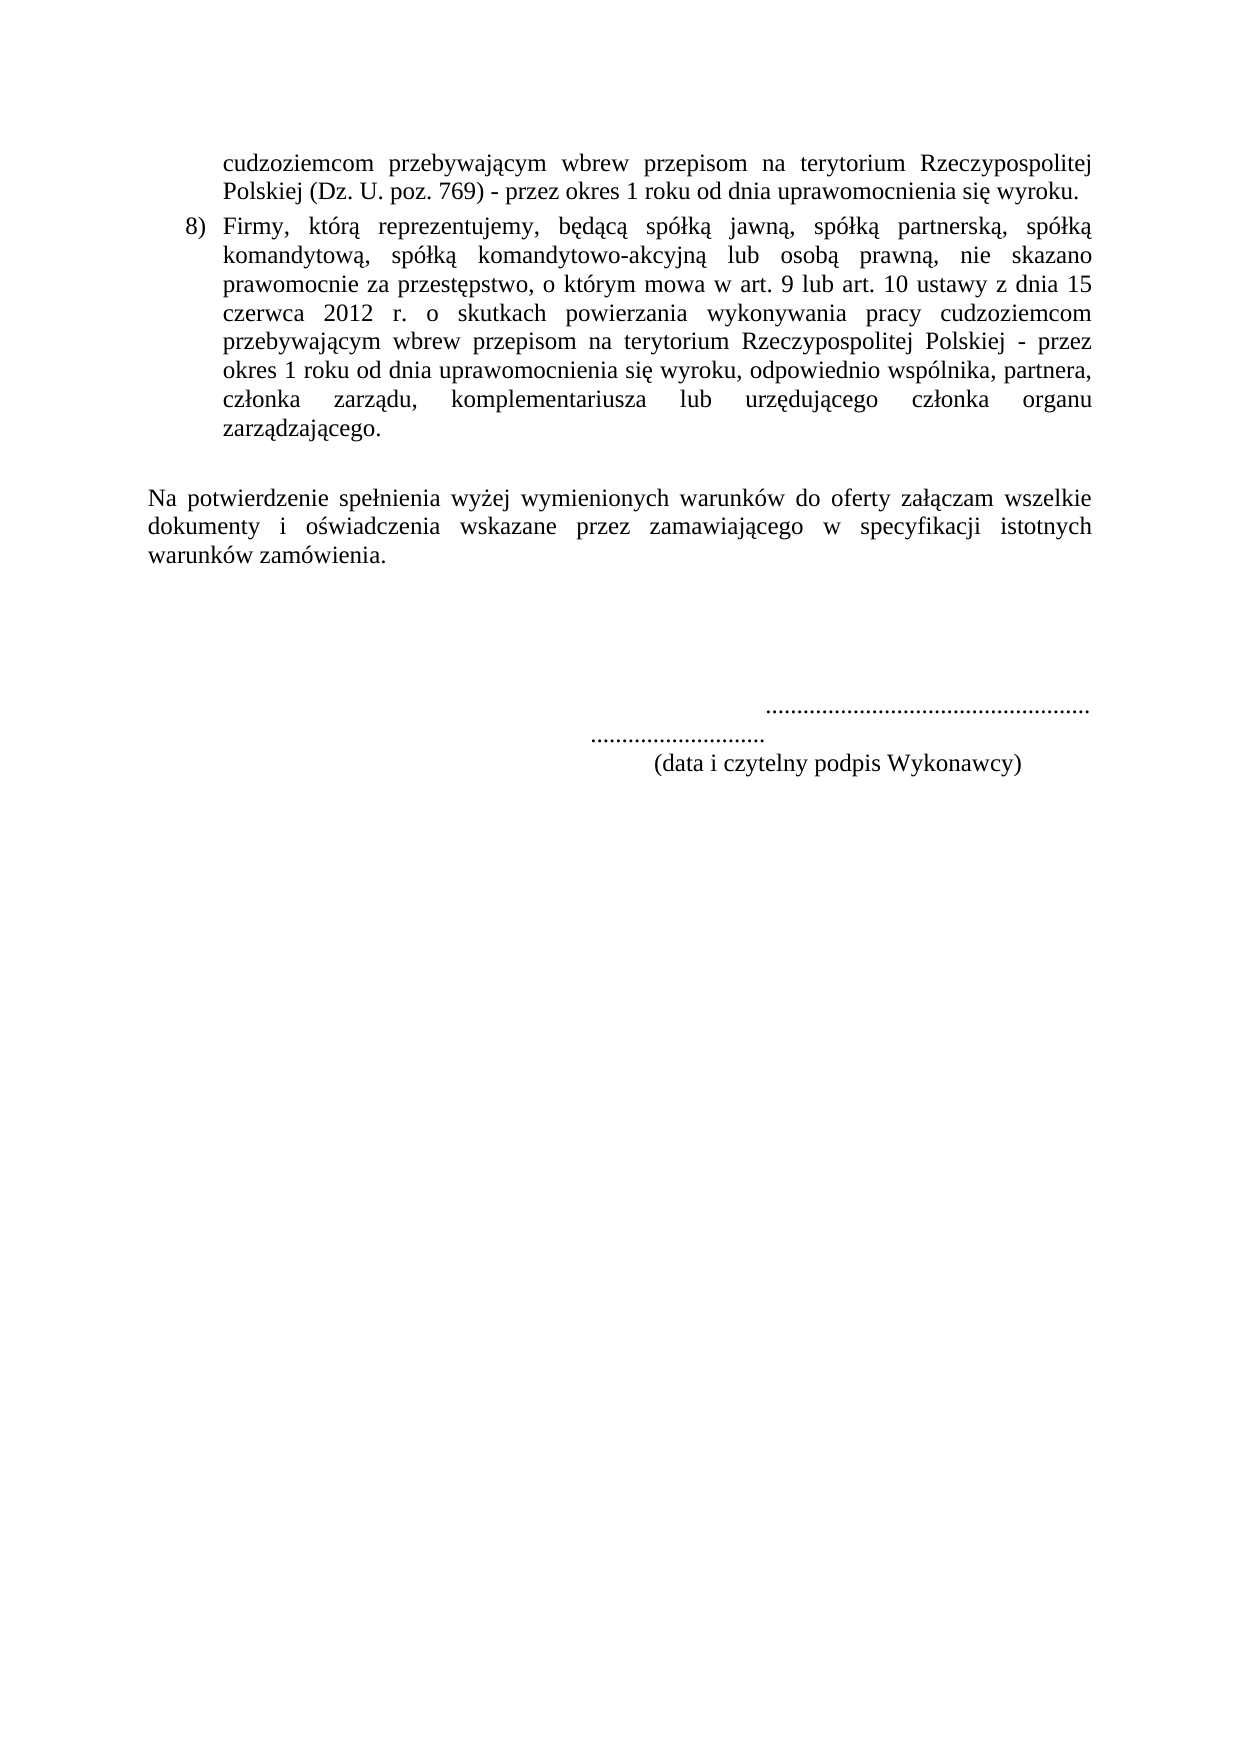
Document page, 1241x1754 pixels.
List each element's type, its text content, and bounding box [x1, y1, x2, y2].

text (data i czytelny podpis Wykonawcy) [148, 748, 1093, 805]
text ................................................................................ [590, 690, 1093, 748]
text 8) Firmy, którą reprezentujemy, będącą spółką jawną, spółką partnerską, spółką komandytową, spółką komandytowo-akcyjną lub osobą prawną, nie skazano prawomocnie za przestępstwo, o którym mowa w art. 9 lub art. 10 ustawy z dnia 15 czerwca 2012 r. o skutkach powierzania wykonywania pracy cudzoziemcom przebywającym wbrew przepisom na terytorium Rzeczypospolitej Polskiej - przez okres 1 roku od dnia uprawomocnienia się wyroku, odpowiednio wspólnika, partnera, członka zarządu, komplementariusza lub urzędującego członka organu zarządzającego. [185, 211, 1093, 441]
text Na potwierdzenie spełnienia wyżej wymienionych warunków do oferty załączam wszelkie dokumenty i oświadczenia wskazane przez zamawiającego w specyfikacji istotnych warunków zamówienia. [148, 483, 1093, 569]
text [185, 148, 1093, 205]
